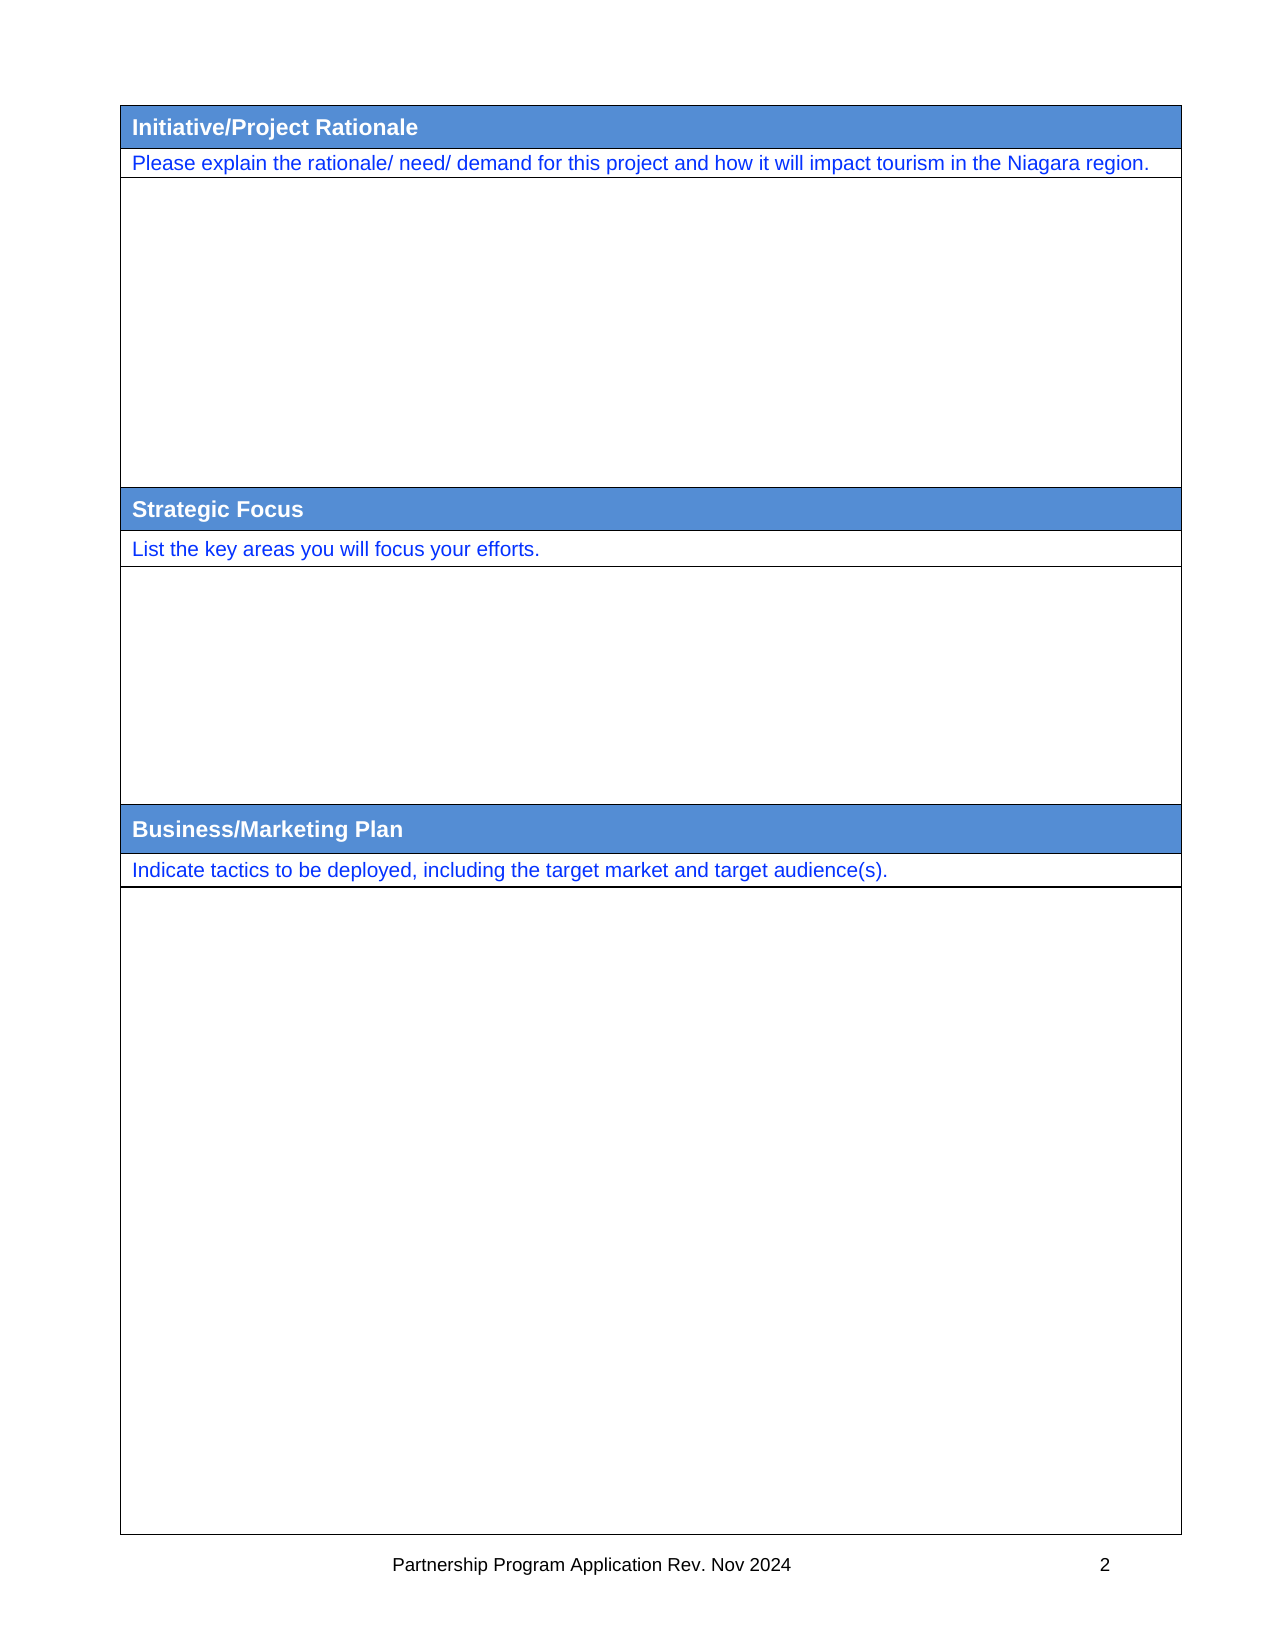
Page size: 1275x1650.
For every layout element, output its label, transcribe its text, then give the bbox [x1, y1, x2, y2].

table_cell [121, 888, 1181, 1534]
table_cell Please explain the rationale/ need/ demand for this project and how it will impact tourism in the Niagara region. [121, 149, 1181, 177]
table_cell Initiative/Project Rationale [121, 106, 1181, 148]
table_cell [121, 178, 1181, 487]
table_cell [121, 567, 1181, 804]
table_cell Business/Marketing Plan [121, 805, 1181, 853]
table_cell Indicate tactics to be deployed, including the target market and target audience(s). [121, 854, 1181, 886]
table_cell List the key areas you will focus your efforts. [121, 531, 1181, 566]
table_cell Strategic Focus [121, 488, 1181, 530]
